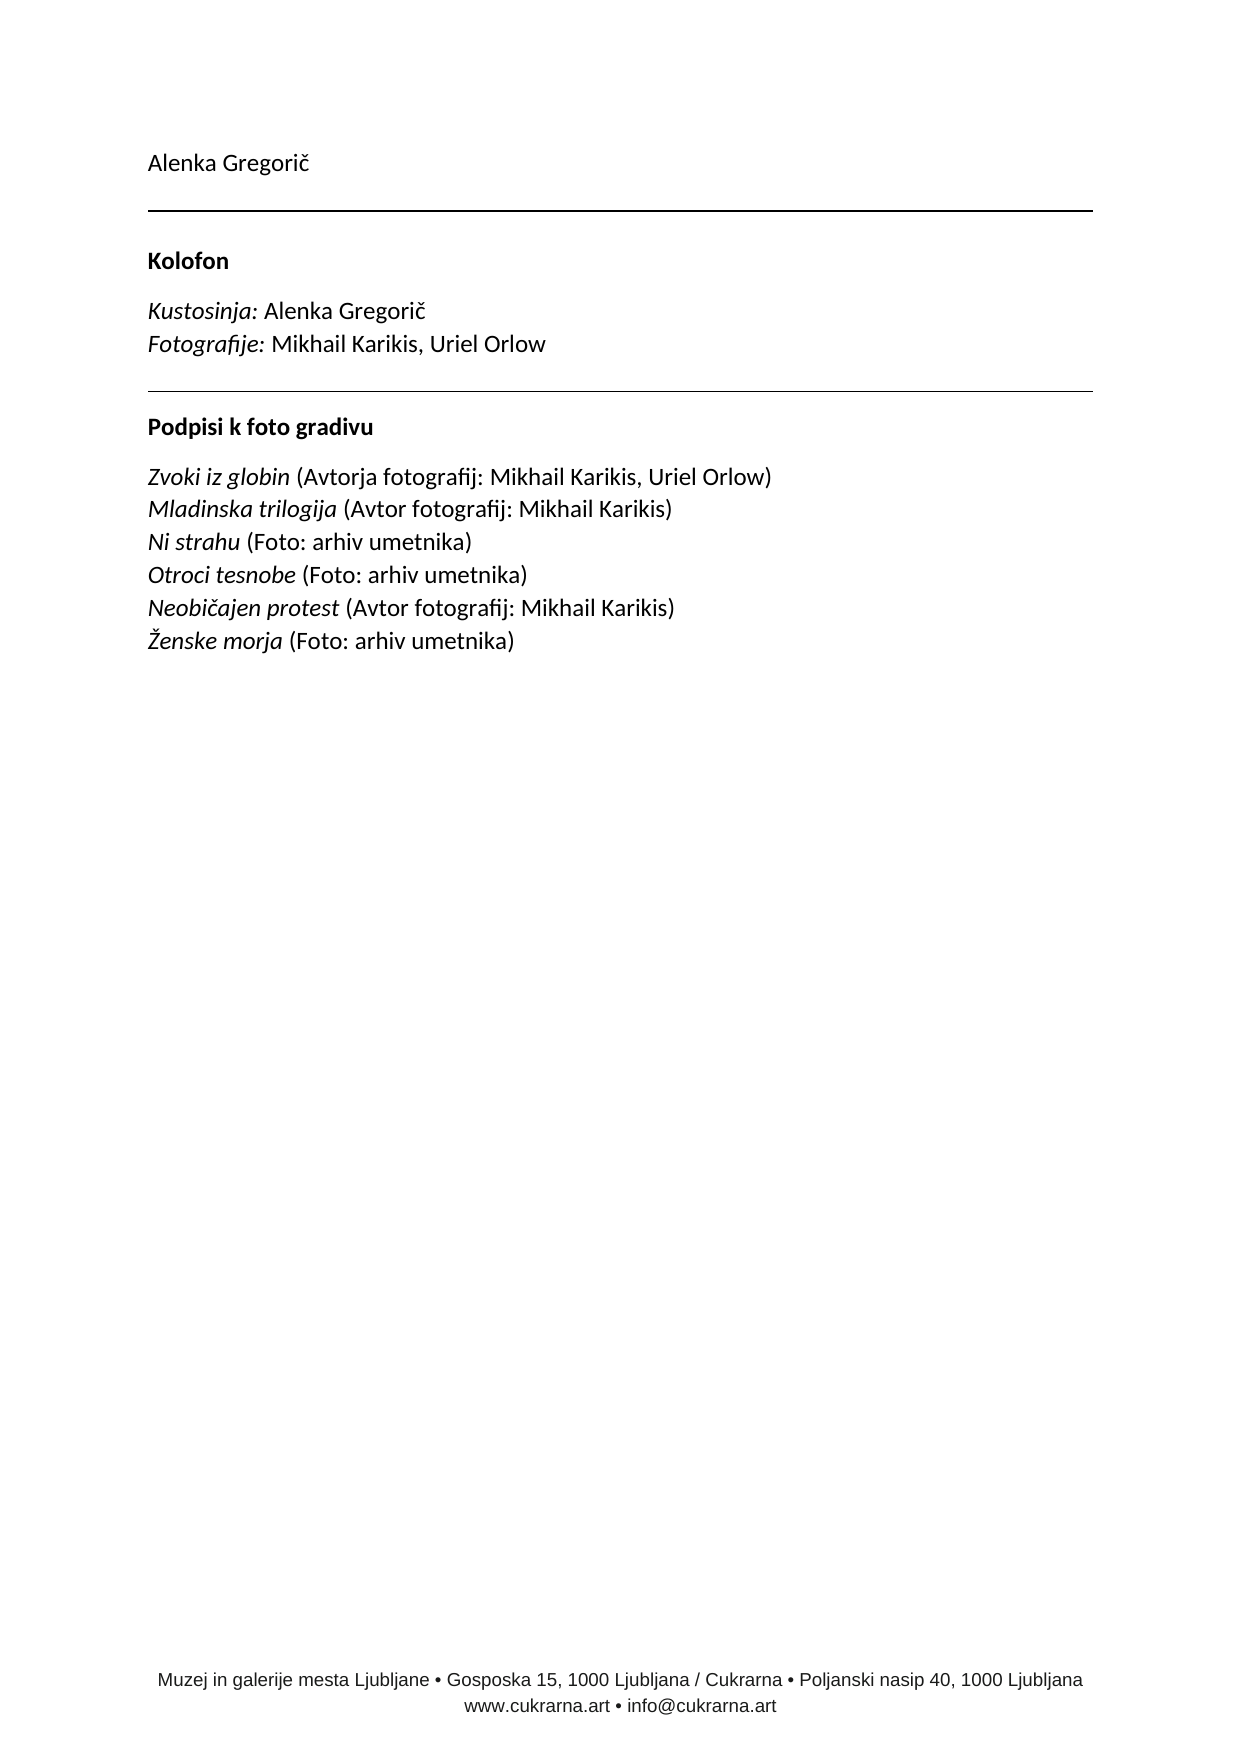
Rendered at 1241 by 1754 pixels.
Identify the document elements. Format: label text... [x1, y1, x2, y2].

text Kolofon [148, 245, 1093, 276]
text Podpisi k foto gradivu [148, 411, 1093, 442]
text Kustosinja: Alenka Gregorič Fotografije: Mikhail Karikis, Uriel Orlow [148, 295, 1093, 391]
text Alenka Gregorič [148, 148, 1093, 210]
text Zvoki iz globin (Avtorja fotografij: Mikhail Karikis, Uriel Orlow) Mladinska trilogija (Avtor fotografij: Mikhail Karikis) Ni strahu (Foto: arhiv umetnika) Otroci tesnobe (Foto: arhiv umetnika) Neobičajen protest (Avtor fotografij: Mikhail Karikis) Ženske morja (Foto: arhiv umetnika) [148, 461, 1093, 686]
